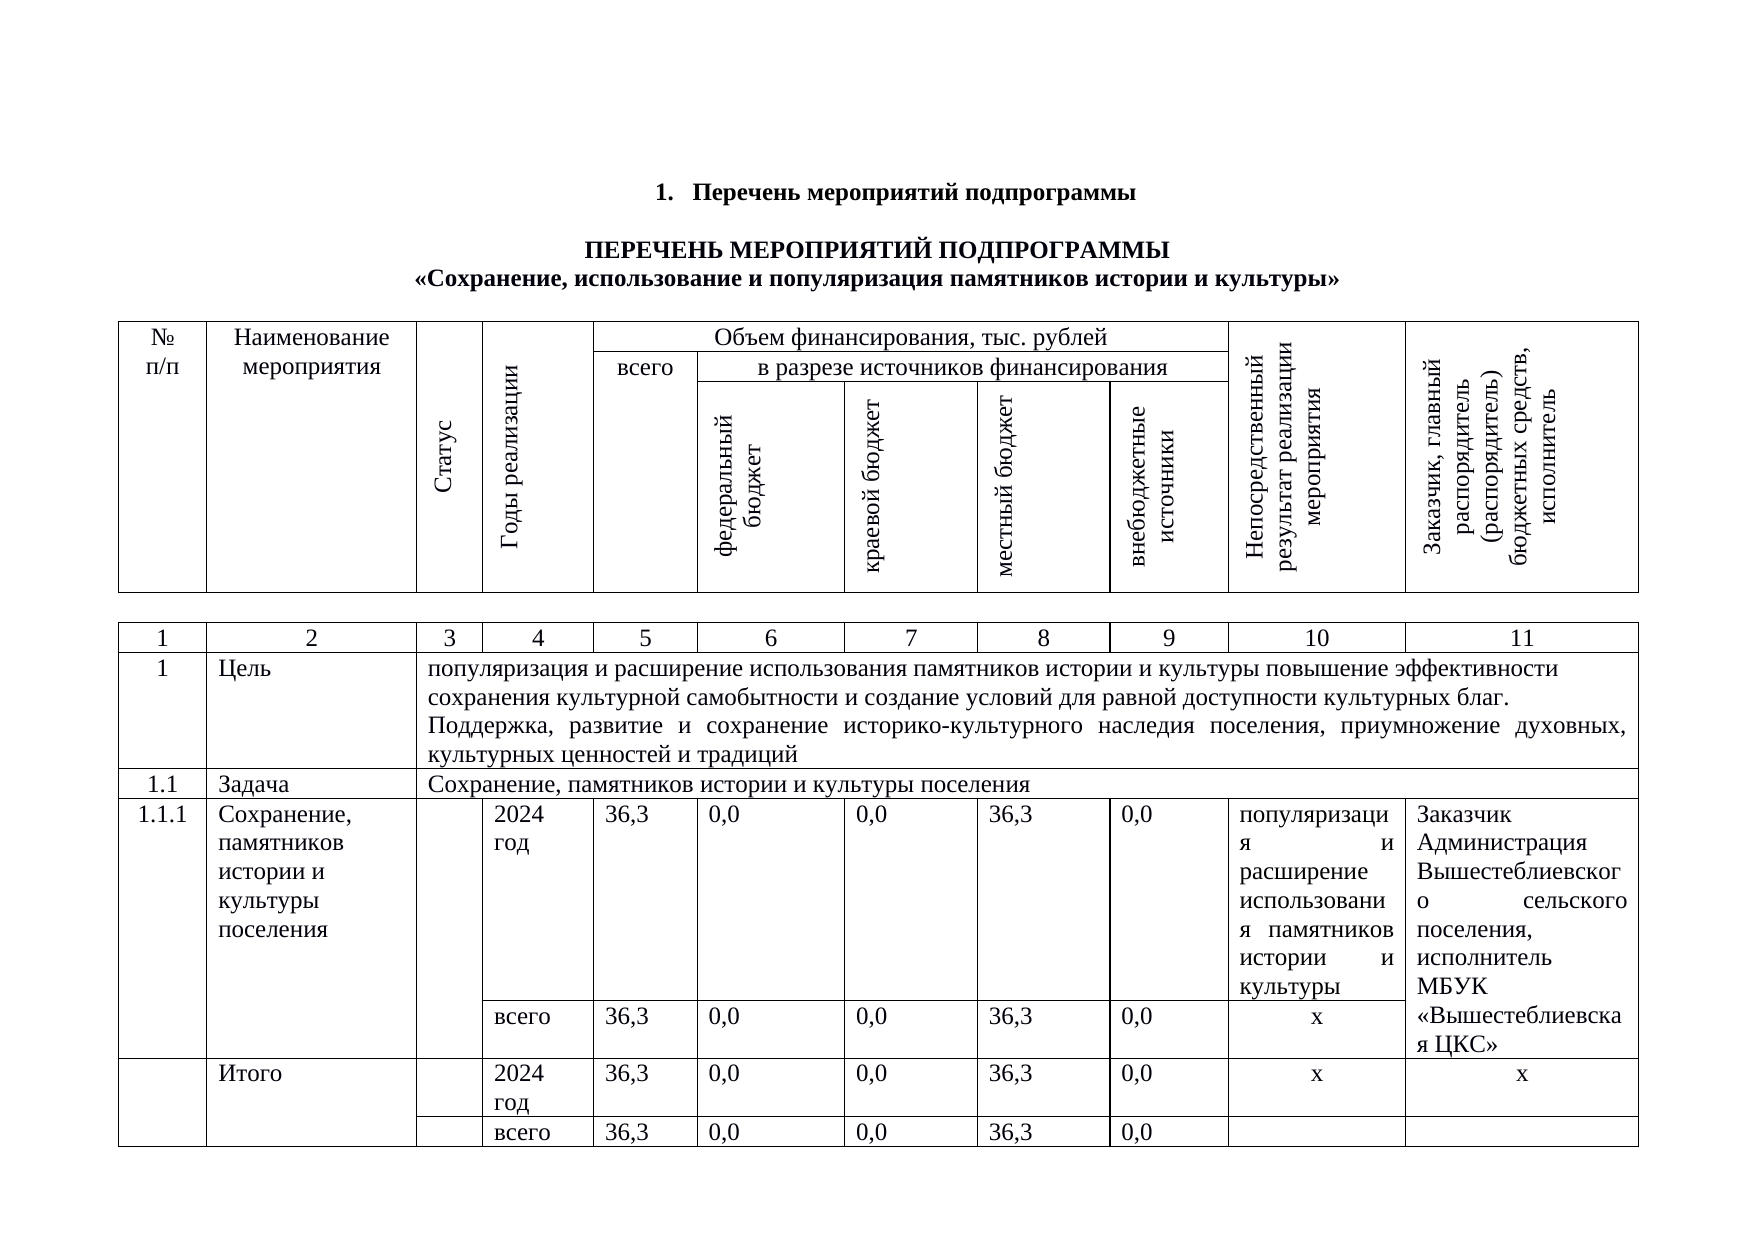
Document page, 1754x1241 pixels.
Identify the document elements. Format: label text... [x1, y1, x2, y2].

table_cell Сохранение, памятников истории и культуры поселения [417, 769, 1638, 798]
table_cell всего [594, 352, 697, 592]
table_cell федеральный бюджет [698, 382, 844, 592]
text «Сохранение, использование и популяризация памятников истории и культуры» [118, 263, 1636, 292]
table_cell 2024 год [483, 1059, 593, 1116]
table_header Объем финансирования, тыс. рублей [594, 322, 1228, 351]
table_header 6 [698, 623, 844, 652]
table_header 2 [207, 623, 416, 652]
table_cell 0,0 [1111, 1117, 1228, 1146]
table_cell Заказчик Администрация Вышестеблиевского сельского поселения, исполнитель МБУК «Вышестеблиевская ЦКС» [1406, 799, 1638, 1057]
table_cell 1.1.1 [119, 799, 206, 1057]
table_cell Итого [207, 1059, 416, 1146]
table_header 9 [1111, 623, 1228, 652]
table_cell всего [483, 1117, 593, 1146]
table_cell 0,0 [1111, 1001, 1228, 1057]
text ПЕРЕЧЕНЬ МЕРОПРИЯТИЙ ПОДПРОГРАММЫ [118, 235, 1636, 263]
table_cell [417, 1059, 482, 1116]
table_header 7 [845, 623, 977, 652]
table_cell 36,3 [594, 799, 697, 1000]
table_cell местный бюджет [978, 382, 1109, 592]
table_cell 0,0 [1111, 799, 1228, 1000]
table_cell [119, 1059, 206, 1146]
table_cell популяризация и расширение использования памятников истории и культуры [1229, 799, 1405, 1000]
table_cell краевой бюджет [845, 382, 977, 592]
table_cell Задача [207, 769, 416, 798]
table_cell 36,3 [978, 1059, 1109, 1116]
table_header № п/п [119, 322, 206, 592]
table_cell 36,3 [978, 799, 1109, 1000]
table_cell 36,3 [978, 1117, 1109, 1146]
table_header Статус [417, 322, 482, 592]
table_cell 1.1 [119, 769, 206, 798]
table_cell х [1406, 1059, 1638, 1116]
table_cell 36,3 [594, 1059, 697, 1116]
table_cell [417, 1117, 482, 1146]
table_header 11 [1406, 623, 1638, 652]
table_cell 0,0 [698, 1059, 844, 1116]
table_cell [1229, 1117, 1405, 1146]
table_cell в разрезе источников финансирования [698, 352, 1228, 381]
table_cell внебюджетные источники [1111, 382, 1228, 592]
table_cell х [1229, 1059, 1405, 1116]
table_cell 0,0 [845, 1059, 977, 1116]
table_cell 0,0 [845, 799, 977, 1000]
table_cell 36,3 [594, 1117, 697, 1146]
table_cell 0,0 [698, 799, 844, 1000]
table_header Наименование мероприятия [207, 322, 416, 592]
table_cell 0,0 [845, 1117, 977, 1146]
table_cell 2024 год [483, 799, 593, 1000]
table_header 1 [119, 623, 206, 652]
table_cell 0,0 [845, 1001, 977, 1057]
table_header 3 [417, 623, 482, 652]
table_cell Цель [207, 653, 416, 768]
table_header 4 [483, 623, 593, 652]
table_header 8 [978, 623, 1109, 652]
table_header Заказчик, главный распорядитель (распорядитель) бюджетных средств, исполнитель [1406, 322, 1638, 592]
table_header Годы реализации [483, 322, 593, 592]
title Перечень мероприятий подпрограммы [156, 177, 1636, 206]
table_cell 36,3 [594, 1001, 697, 1057]
table_cell всего [483, 1001, 593, 1057]
table_cell 36,3 [978, 1001, 1109, 1057]
table_cell 1 [119, 653, 206, 768]
table_cell популяризация и расширение использования памятников истории и культуры повышение эффективности сохранения культурной самобытности и создание условий для равной доступности культурных благ. Поддержка, развитие и сохранение историко-культурного наследия поселения, приумножение духовных, культурных ценностей и традиций [417, 653, 1638, 768]
table_cell х [1229, 1001, 1405, 1057]
table_header 10 [1229, 623, 1405, 652]
table_cell 0,0 [698, 1117, 844, 1146]
table_cell 0,0 [1111, 1059, 1228, 1116]
table_cell [417, 799, 482, 1057]
table_cell Сохранение, памятников истории и культуры поселения [207, 799, 416, 1057]
table_cell [1406, 1117, 1638, 1146]
table_cell 0,0 [698, 1001, 844, 1057]
table_header 5 [594, 623, 697, 652]
table_header Непосредственный результат реализации мероприятия [1229, 322, 1405, 592]
